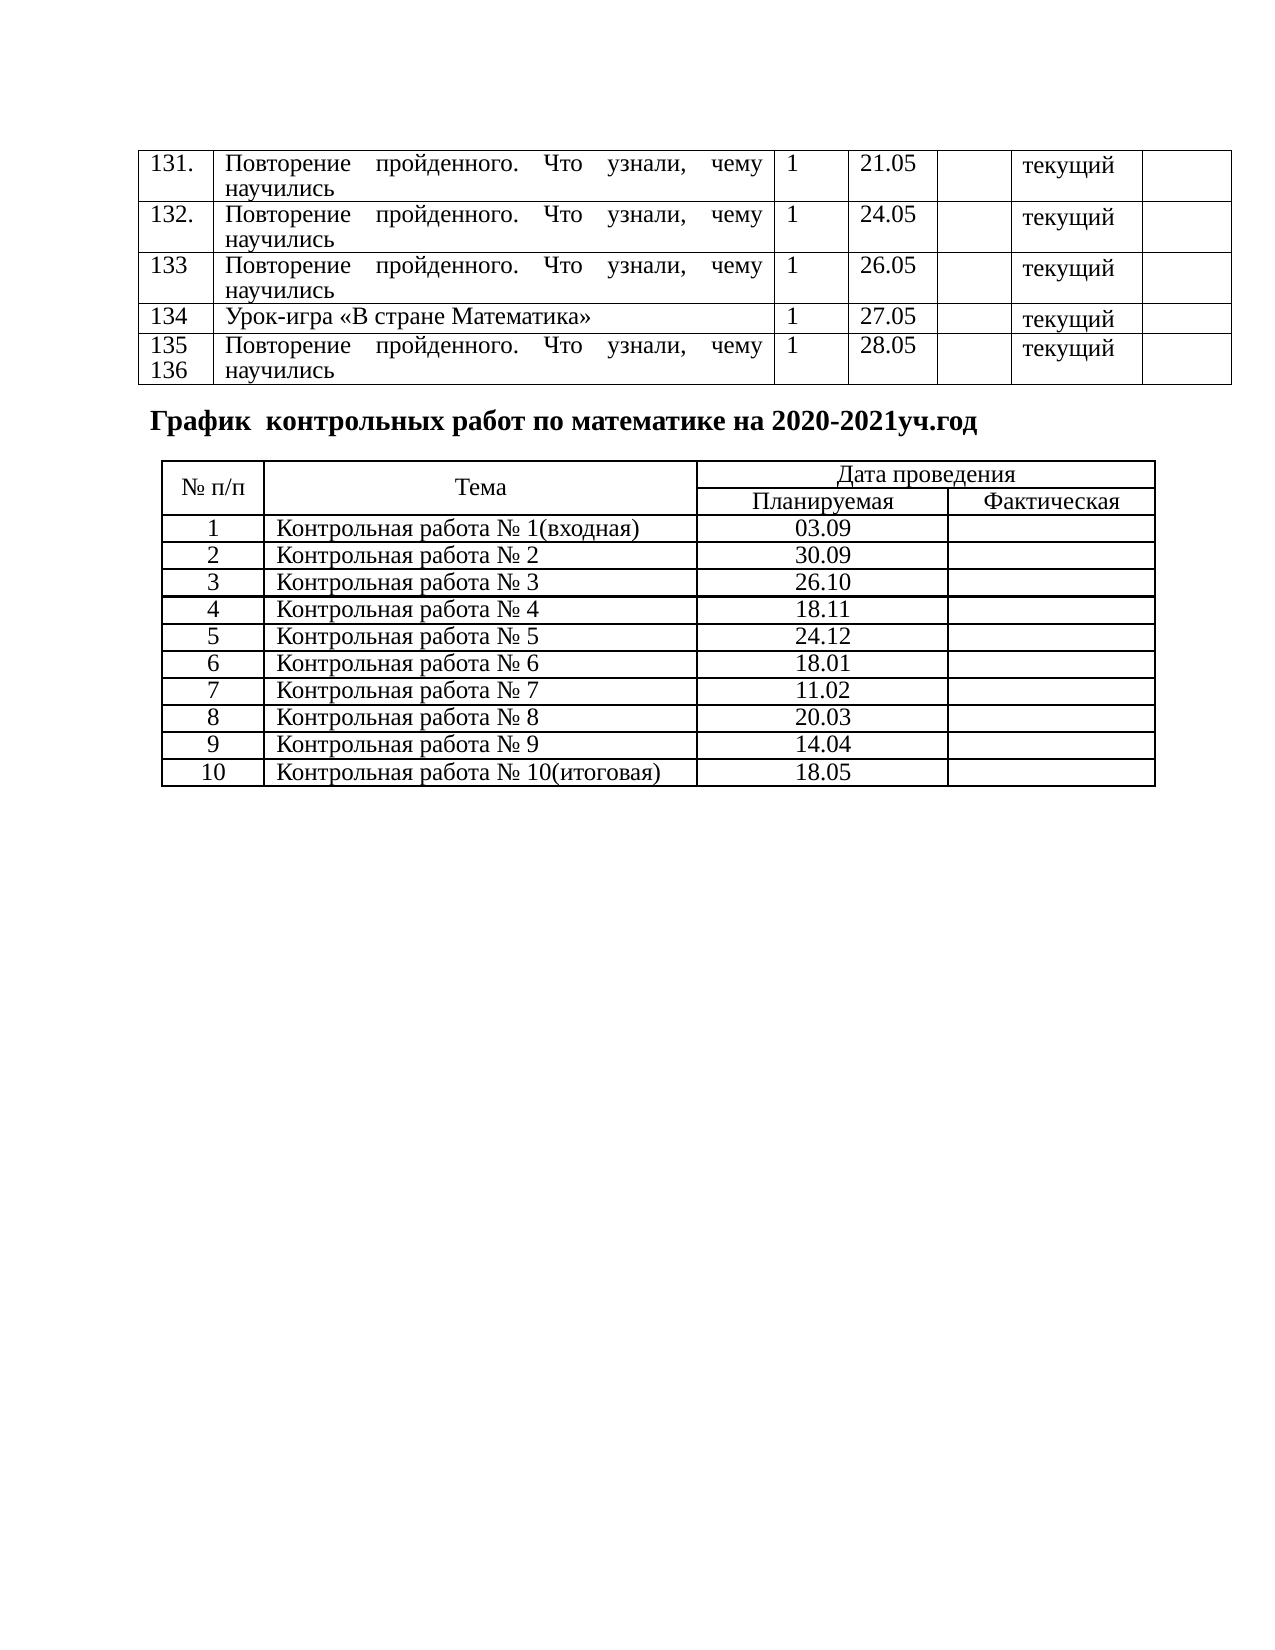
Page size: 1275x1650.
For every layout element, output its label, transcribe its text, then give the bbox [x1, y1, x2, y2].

table_cell текущий [1012, 334, 1142, 384]
table_cell [938, 334, 1011, 384]
table_cell [949, 652, 1154, 677]
table_cell 10 [163, 760, 263, 785]
table_cell [1143, 151, 1231, 201]
table_cell [1143, 202, 1231, 252]
table_cell 26.10 [698, 570, 947, 595]
table_cell [949, 516, 1154, 541]
table_cell [949, 625, 1154, 649]
table_cell 14.04 [698, 733, 947, 758]
table_cell 1 [775, 334, 848, 384]
table_cell [938, 304, 1011, 333]
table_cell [214, 151, 774, 201]
table_cell [938, 151, 1011, 201]
table_cell 18.05 [698, 760, 947, 785]
table_cell Урок-игра «В стране Математика» [214, 304, 774, 333]
table_cell 20.03 [698, 706, 947, 731]
table_header Дата проведения [698, 462, 1154, 487]
table_cell [949, 543, 1154, 568]
table_cell 8 [163, 706, 263, 731]
table_cell 1 [163, 516, 263, 541]
table_cell 2 [163, 543, 263, 568]
table_cell [949, 679, 1154, 704]
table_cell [214, 253, 774, 303]
table_cell 1 [775, 253, 848, 303]
table_cell Контрольная работа № 6 [265, 652, 696, 677]
table_cell 18.11 [698, 598, 947, 622]
table_cell [938, 253, 1011, 303]
table_cell 11.02 [698, 679, 947, 704]
table_cell 27.05 [849, 304, 937, 333]
table_cell 134 [139, 304, 213, 333]
table_cell Контрольная работа № 4 [265, 598, 696, 622]
table_cell 24.05 [849, 202, 937, 252]
table_cell Фактическая [949, 489, 1154, 514]
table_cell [214, 202, 774, 252]
table_cell 132. [139, 202, 213, 252]
table_cell [949, 598, 1154, 622]
table_cell [949, 706, 1154, 731]
table_cell 30.09 [698, 543, 947, 568]
table_cell Контрольная работа № 8 [265, 706, 696, 731]
table_cell 7 [163, 679, 263, 704]
table_cell Планируемая [698, 489, 947, 514]
table_cell 5 [163, 625, 263, 649]
table_cell 18.01 [698, 652, 947, 677]
table_cell 03.09 [698, 516, 947, 541]
table_cell [1143, 304, 1231, 333]
table_cell [949, 733, 1154, 758]
table_header Тема [265, 462, 696, 514]
table_cell 3 [163, 570, 263, 595]
table_cell Контрольная работа № 9 [265, 733, 696, 758]
table_cell Контрольная работа № 2 [265, 543, 696, 568]
table_cell Контрольная работа № 10(итоговая) [265, 760, 696, 785]
table_cell Повторение пройденного. Что узнали, чему научились [214, 334, 774, 384]
table_cell 6 [163, 652, 263, 677]
table_cell текущий [1012, 304, 1142, 333]
table_cell 1 [775, 151, 848, 201]
table_cell Контрольная работа № 7 [265, 679, 696, 704]
table_cell 133 [139, 253, 213, 303]
table_cell 21.05 [849, 151, 937, 201]
table_cell [949, 570, 1154, 595]
table_cell 4 [163, 598, 263, 622]
table_cell 1 [775, 202, 848, 252]
table_cell 28.05 [849, 334, 937, 384]
table_cell [938, 202, 1011, 252]
table_cell 26.05 [849, 253, 937, 303]
table_header № п/п [163, 462, 263, 514]
table_cell текущий [1012, 253, 1142, 303]
table_cell [1143, 253, 1231, 303]
table_cell [949, 760, 1154, 785]
table_cell текущий [1012, 202, 1142, 252]
text График контрольных работ по математике на 2020-2021уч.год [209, 410, 1125, 435]
table_cell Контрольная работа № 3 [265, 570, 696, 595]
table_cell [1143, 334, 1231, 384]
table_cell 1 [775, 304, 848, 333]
table_cell 131. [139, 151, 213, 201]
table_cell Контрольная работа № 1(входная) [265, 516, 696, 541]
table_cell 9 [163, 733, 263, 758]
table_cell 135 136 [139, 334, 213, 384]
table_cell текущий [1012, 151, 1142, 201]
table_cell Контрольная работа № 5 [265, 625, 696, 649]
table_cell 24.12 [698, 625, 947, 649]
